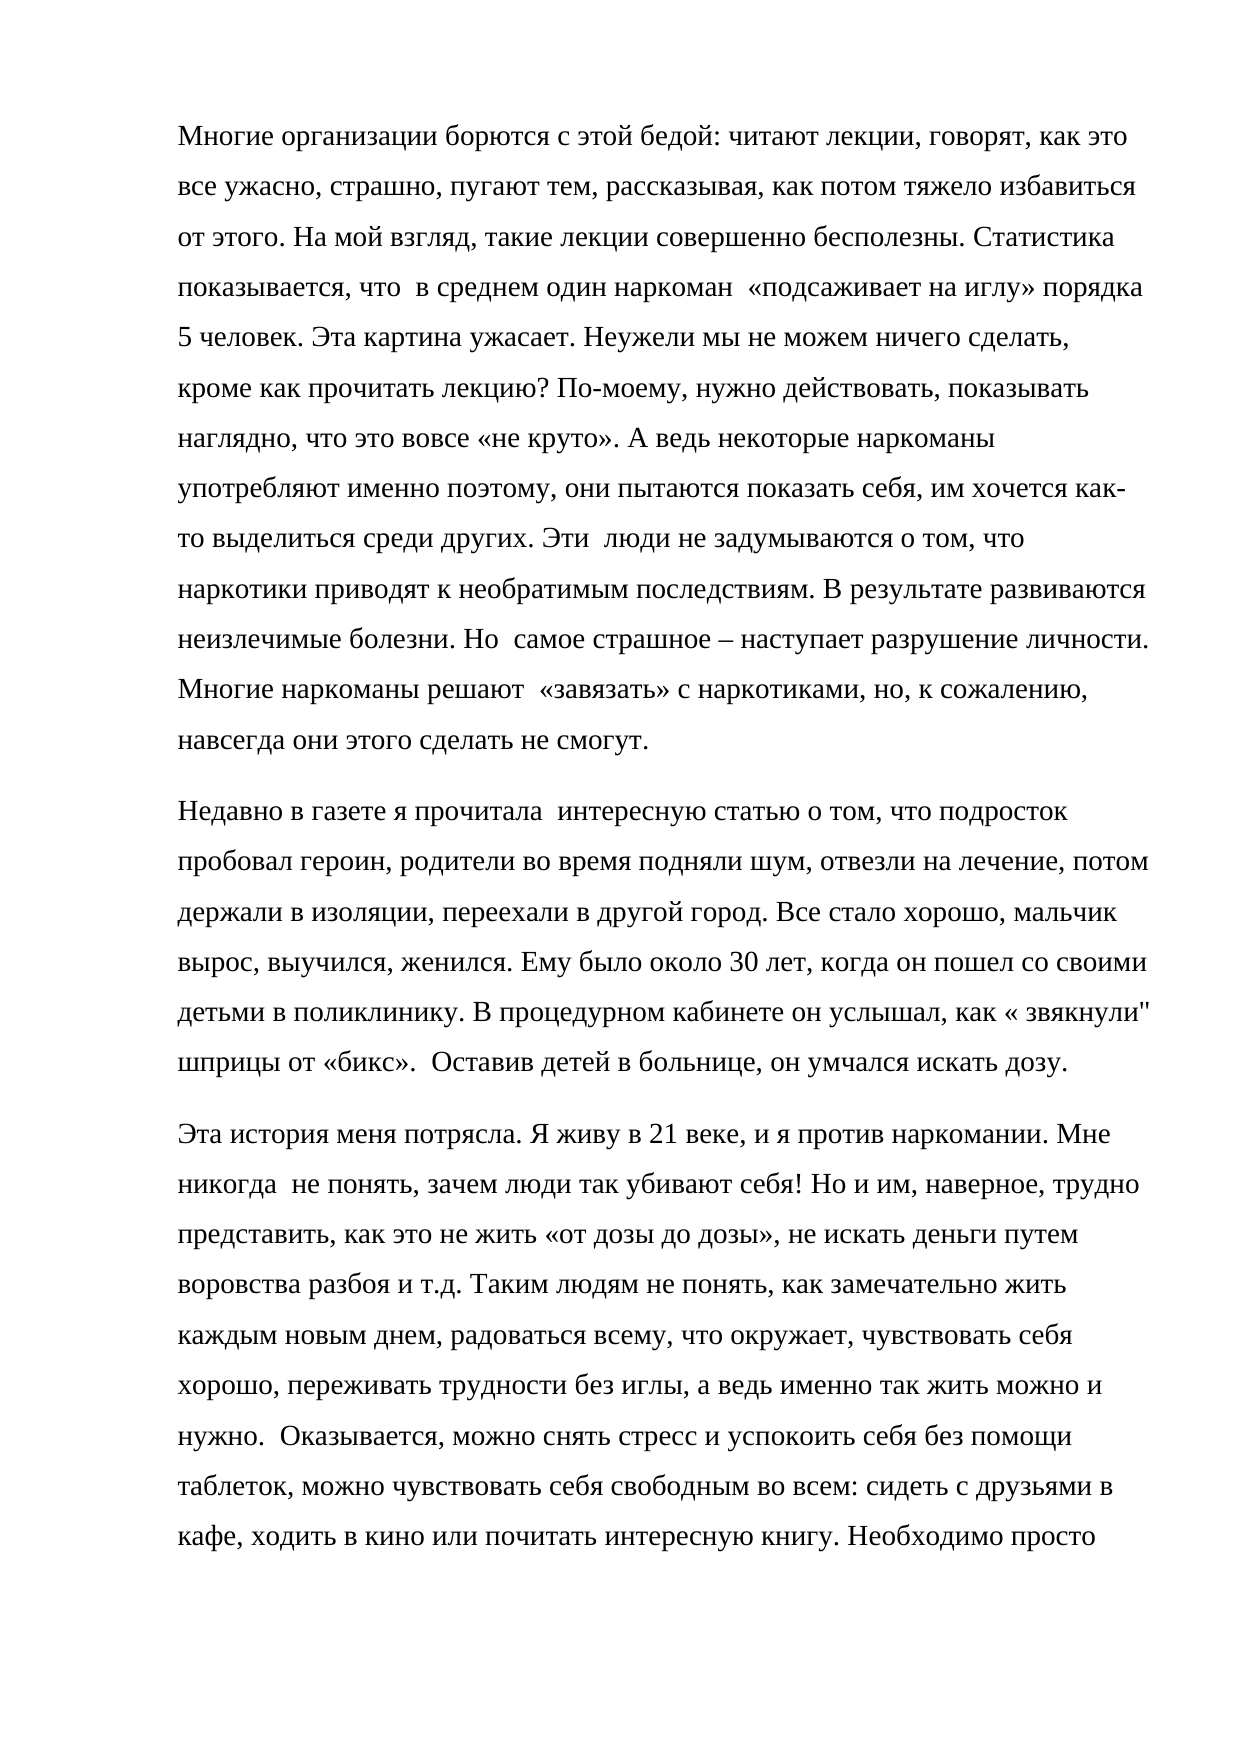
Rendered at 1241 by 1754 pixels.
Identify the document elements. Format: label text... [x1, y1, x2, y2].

text Многие организации борются с этой бедой: читают лекции, говорят, как это все ужасно, страшно, пугают тем, рассказывая, как потом тяжело избавиться от этого. На мой взгляд, такие лекции совершенно бесполезны. Статистика показывается, что в среднем один наркоман «подсаживает на иглу» порядка 5 человек. Эта картина ужасает. Неужели мы не можем ничего сделать, кроме как прочитать лекцию? По-моему, нужно действовать, показывать наглядно, что это вовсе «не круто». А ведь некоторые наркоманы употребляют именно поэтому, они пытаются показать себя, им хочется как-то выделиться среди других. Эти люди не задумываются о том, что наркотики приводят к необратимым последствиям. В результате развиваются неизлечимые болезни. Но самое страшное – наступает разрушение личности. Многие наркоманы решают «завязать» с наркотиками, но, к сожалению, навсегда они этого сделать не смогут. [177, 118, 1152, 755]
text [177, 1116, 1152, 1552]
text Недавно в газете я прочитала интересную статью о том, что подросток пробовал героин, родители во время подняли шум, отвезли на лечение, потом держали в изоляции, переехали в другой город. Все стало хорошо, мальчик вырос, выучился, женился. Ему было около 30 лет, когда он пошел со своими детьми в поликлинику. В процедурном кабинете он услышал, как « звякнули" шприцы от «бикс». Оставив детей в больнице, он умчался искать дозу. [177, 793, 1152, 1078]
